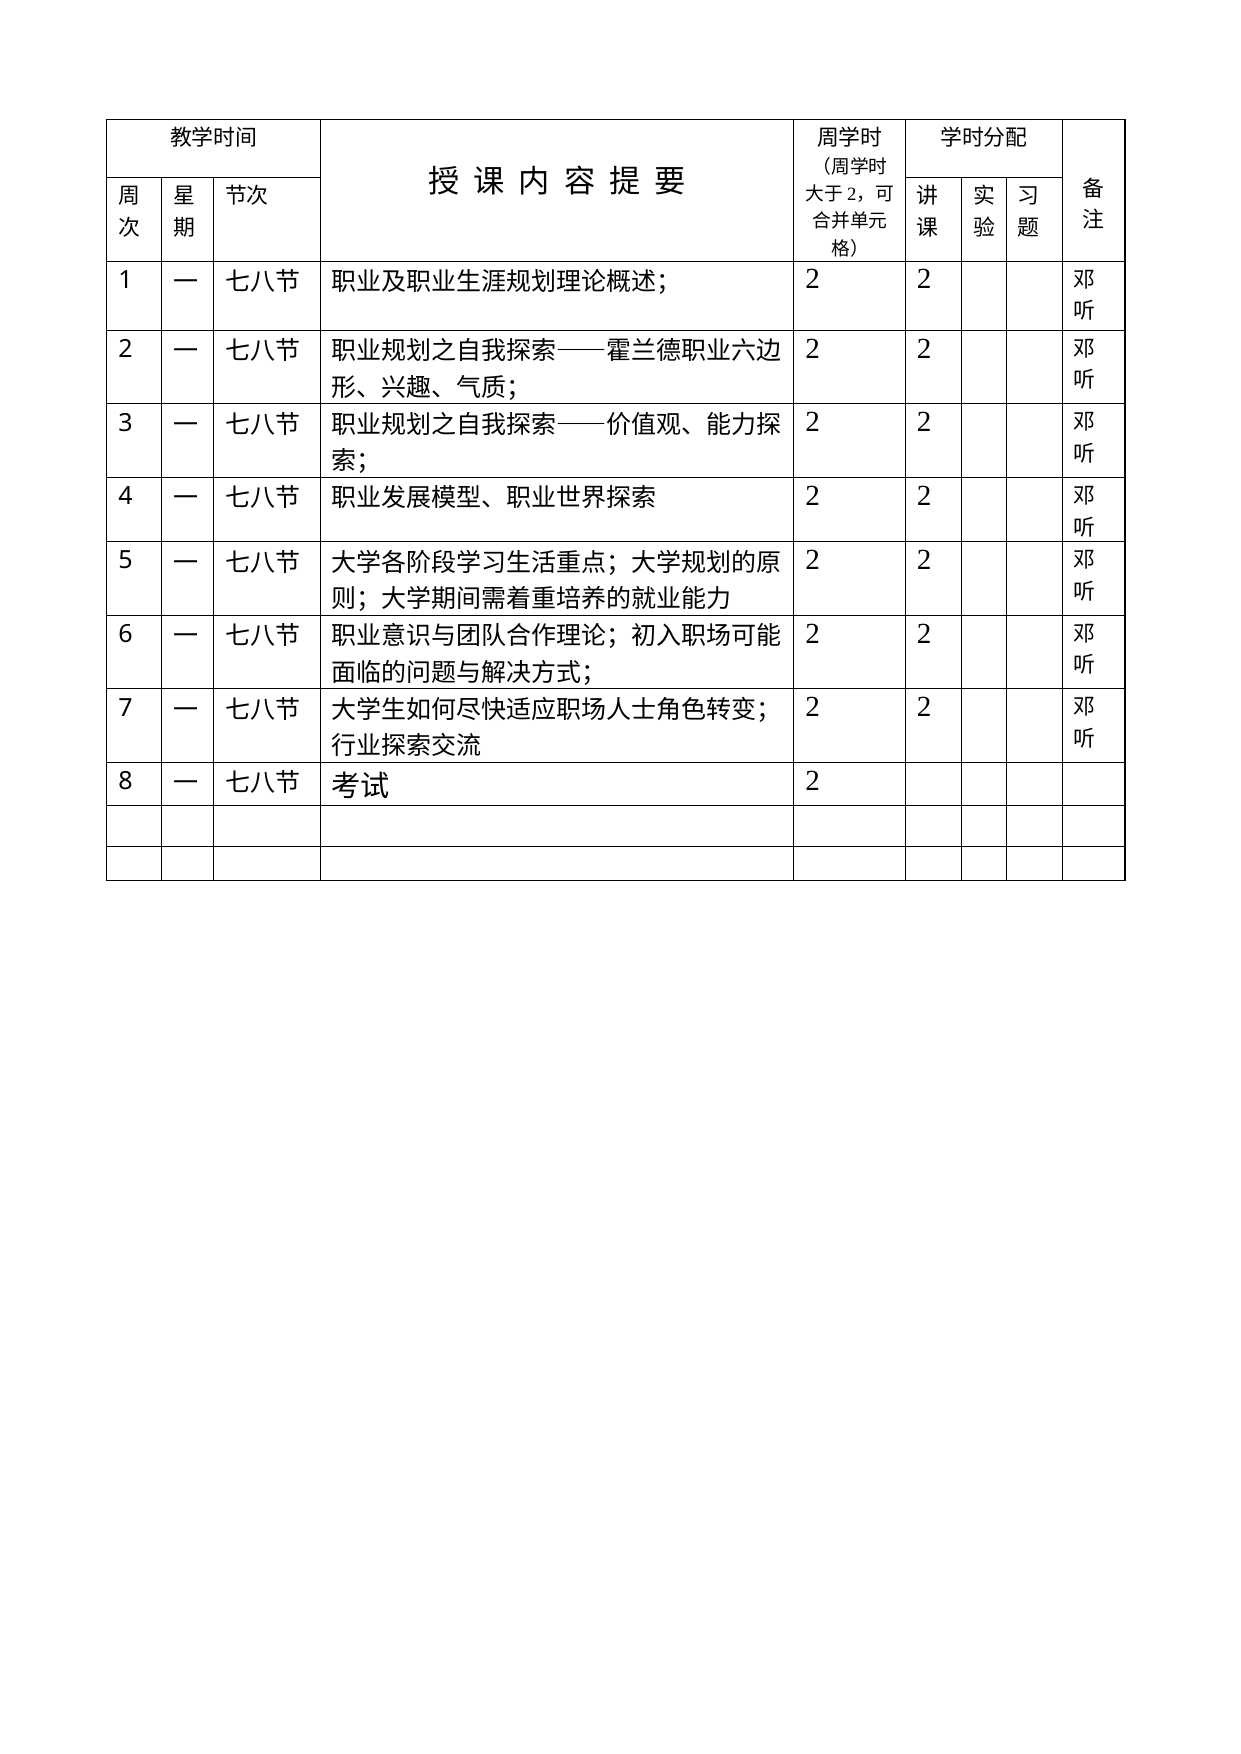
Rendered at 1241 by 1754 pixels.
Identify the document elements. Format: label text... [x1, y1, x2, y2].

table_cell 邓听 [1063, 262, 1124, 330]
table_cell 实验 [962, 178, 1006, 261]
table_cell 七八节 [214, 689, 320, 762]
table_cell [1063, 763, 1124, 805]
table_cell 七八节 [214, 262, 320, 330]
table_cell 2 [794, 542, 905, 615]
table_cell 6 [107, 616, 161, 688]
table_cell 2 [906, 616, 961, 688]
table_cell 7 [107, 689, 161, 762]
table_cell 2 [794, 763, 905, 805]
table_cell 2 [906, 262, 961, 330]
table_cell 2 [794, 689, 905, 762]
table_cell [107, 847, 161, 880]
table_cell 讲课 [906, 178, 961, 261]
table_cell [1007, 478, 1062, 541]
table_header 周学时 （周学时大于2，可合并单元格） [794, 120, 905, 261]
table_cell [1063, 847, 1124, 880]
table_cell [962, 331, 1006, 403]
table_cell 1 [107, 262, 161, 330]
table_cell [1007, 616, 1062, 688]
table_cell [1007, 404, 1062, 477]
table_cell 邓听 [1063, 689, 1124, 762]
table_cell [1063, 806, 1124, 846]
table_cell [906, 763, 961, 805]
table_cell 5 [107, 542, 161, 615]
table_cell 一 [162, 542, 213, 615]
table_cell 节次 [214, 178, 320, 261]
table_cell [962, 542, 1006, 615]
table_header 备注 [1063, 120, 1124, 261]
table_cell 七八节 [214, 616, 320, 688]
table_cell 邓听 [1063, 616, 1124, 688]
table_cell [1007, 847, 1062, 880]
table_cell 职业意识与团队合作理论；初入职场可能面临的问题与解决方式； [321, 616, 793, 688]
table_cell 大学生如何尽快适应职场人士角色转变；行业探索交流 [321, 689, 793, 762]
table_cell [794, 806, 905, 846]
table_cell 2 [906, 331, 961, 403]
table_cell [1007, 763, 1062, 805]
table_cell 七八节 [214, 763, 320, 805]
table_cell 七八节 [214, 331, 320, 403]
table_cell 2 [906, 478, 961, 541]
table_header 教学时间 [107, 120, 320, 177]
table_cell [962, 806, 1006, 846]
table_cell 习题 [1007, 178, 1062, 261]
table_cell [162, 806, 213, 846]
table_cell 2 [107, 331, 161, 403]
table_cell [962, 847, 1006, 880]
table_cell 2 [906, 404, 961, 477]
table_cell 职业及职业生涯规划理论概述； [321, 262, 793, 330]
table_cell 考试 [321, 763, 793, 805]
table_cell 2 [906, 689, 961, 762]
table_cell 3 [107, 404, 161, 477]
table_cell 星期 [162, 178, 213, 261]
table_cell 一 [162, 616, 213, 688]
table_cell 邓听 [1063, 404, 1124, 477]
table_cell 一 [162, 262, 213, 330]
table_cell 邓听 [1063, 478, 1124, 541]
table_cell 周次 [107, 178, 161, 261]
table_cell [962, 616, 1006, 688]
table_cell 职业发展模型、职业世界探索 [321, 478, 793, 541]
table_cell [321, 847, 793, 880]
table_cell 一 [162, 763, 213, 805]
table_cell [962, 478, 1006, 541]
table_cell 8 [107, 763, 161, 805]
table_cell 大学各阶段学习生活重点；大学规划的原则；大学期间需着重培养的就业能力 [321, 542, 793, 615]
table_cell 职业规划之自我探索——霍兰德职业六边形、兴趣、气质； [321, 331, 793, 403]
table_cell [962, 763, 1006, 805]
table_header 学时分配 [906, 120, 1062, 177]
table_cell 2 [794, 616, 905, 688]
table_cell 一 [162, 478, 213, 541]
table_cell [906, 806, 961, 846]
table_cell 2 [794, 478, 905, 541]
table_cell 七八节 [214, 404, 320, 477]
table_cell [962, 404, 1006, 477]
table_cell [1007, 262, 1062, 330]
table_cell 邓听 [1063, 542, 1124, 615]
table_cell [107, 806, 161, 846]
table_cell [962, 262, 1006, 330]
table_cell [214, 847, 320, 880]
table_cell [794, 847, 905, 880]
table_header 授 课 内 容 提 要 [321, 120, 793, 261]
table_cell 2 [794, 262, 905, 330]
table_cell [1007, 331, 1062, 403]
table_cell 邓听 [1063, 331, 1124, 403]
table_cell [1007, 689, 1062, 762]
table_cell [1007, 806, 1062, 846]
table_cell 七八节 [214, 542, 320, 615]
table_cell 一 [162, 404, 213, 477]
table_cell [962, 689, 1006, 762]
table_cell 2 [794, 404, 905, 477]
table_cell [321, 806, 793, 846]
table_cell [162, 847, 213, 880]
table_cell 七八节 [214, 478, 320, 541]
table_cell 2 [906, 542, 961, 615]
table_cell [1007, 542, 1062, 615]
table_cell 4 [107, 478, 161, 541]
table_cell 一 [162, 331, 213, 403]
table_cell [214, 806, 320, 846]
table_cell 一 [162, 689, 213, 762]
table_cell [906, 847, 961, 880]
table_cell 2 [794, 331, 905, 403]
table_cell 职业规划之自我探索——价值观、能力探索； [321, 404, 793, 477]
